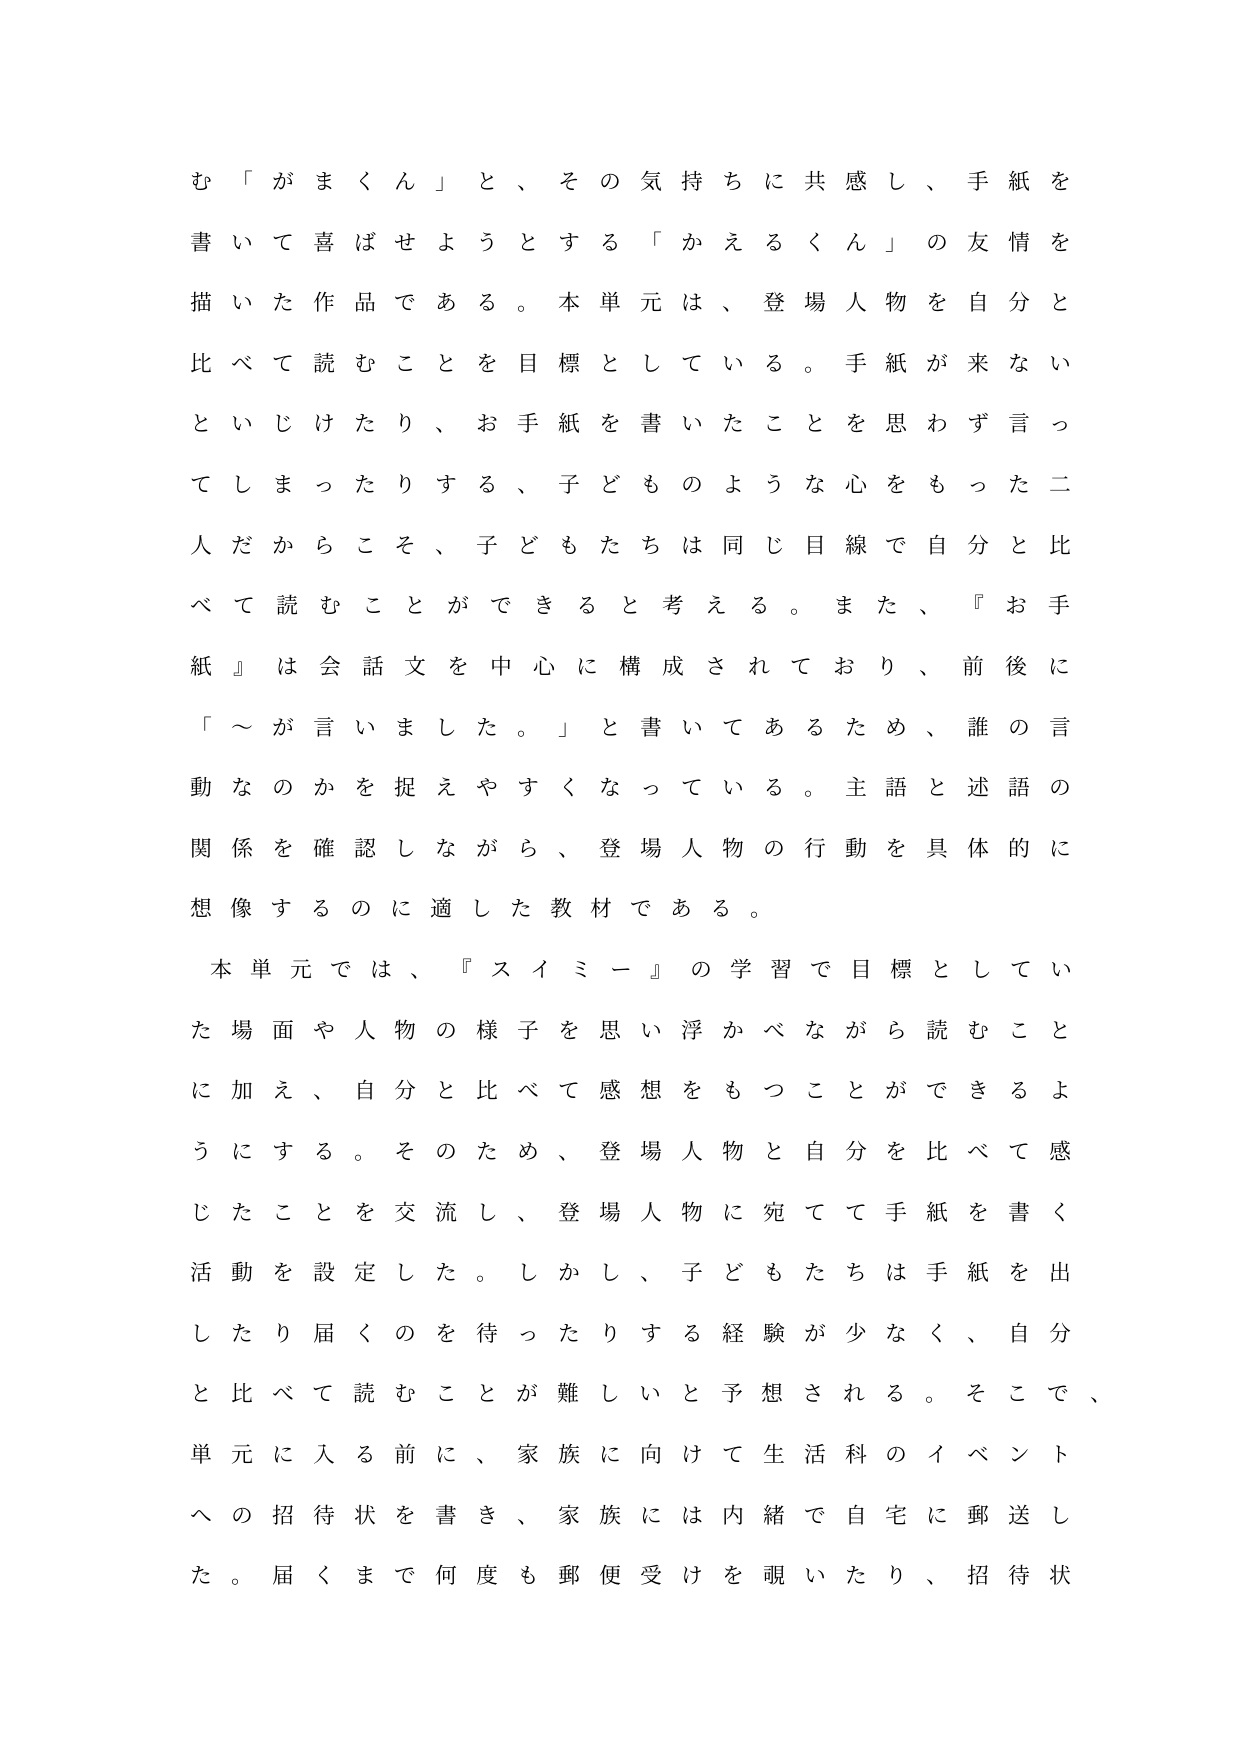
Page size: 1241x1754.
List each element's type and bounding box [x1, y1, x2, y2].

text [170, 149, 1090, 938]
text [170, 938, 1090, 1604]
